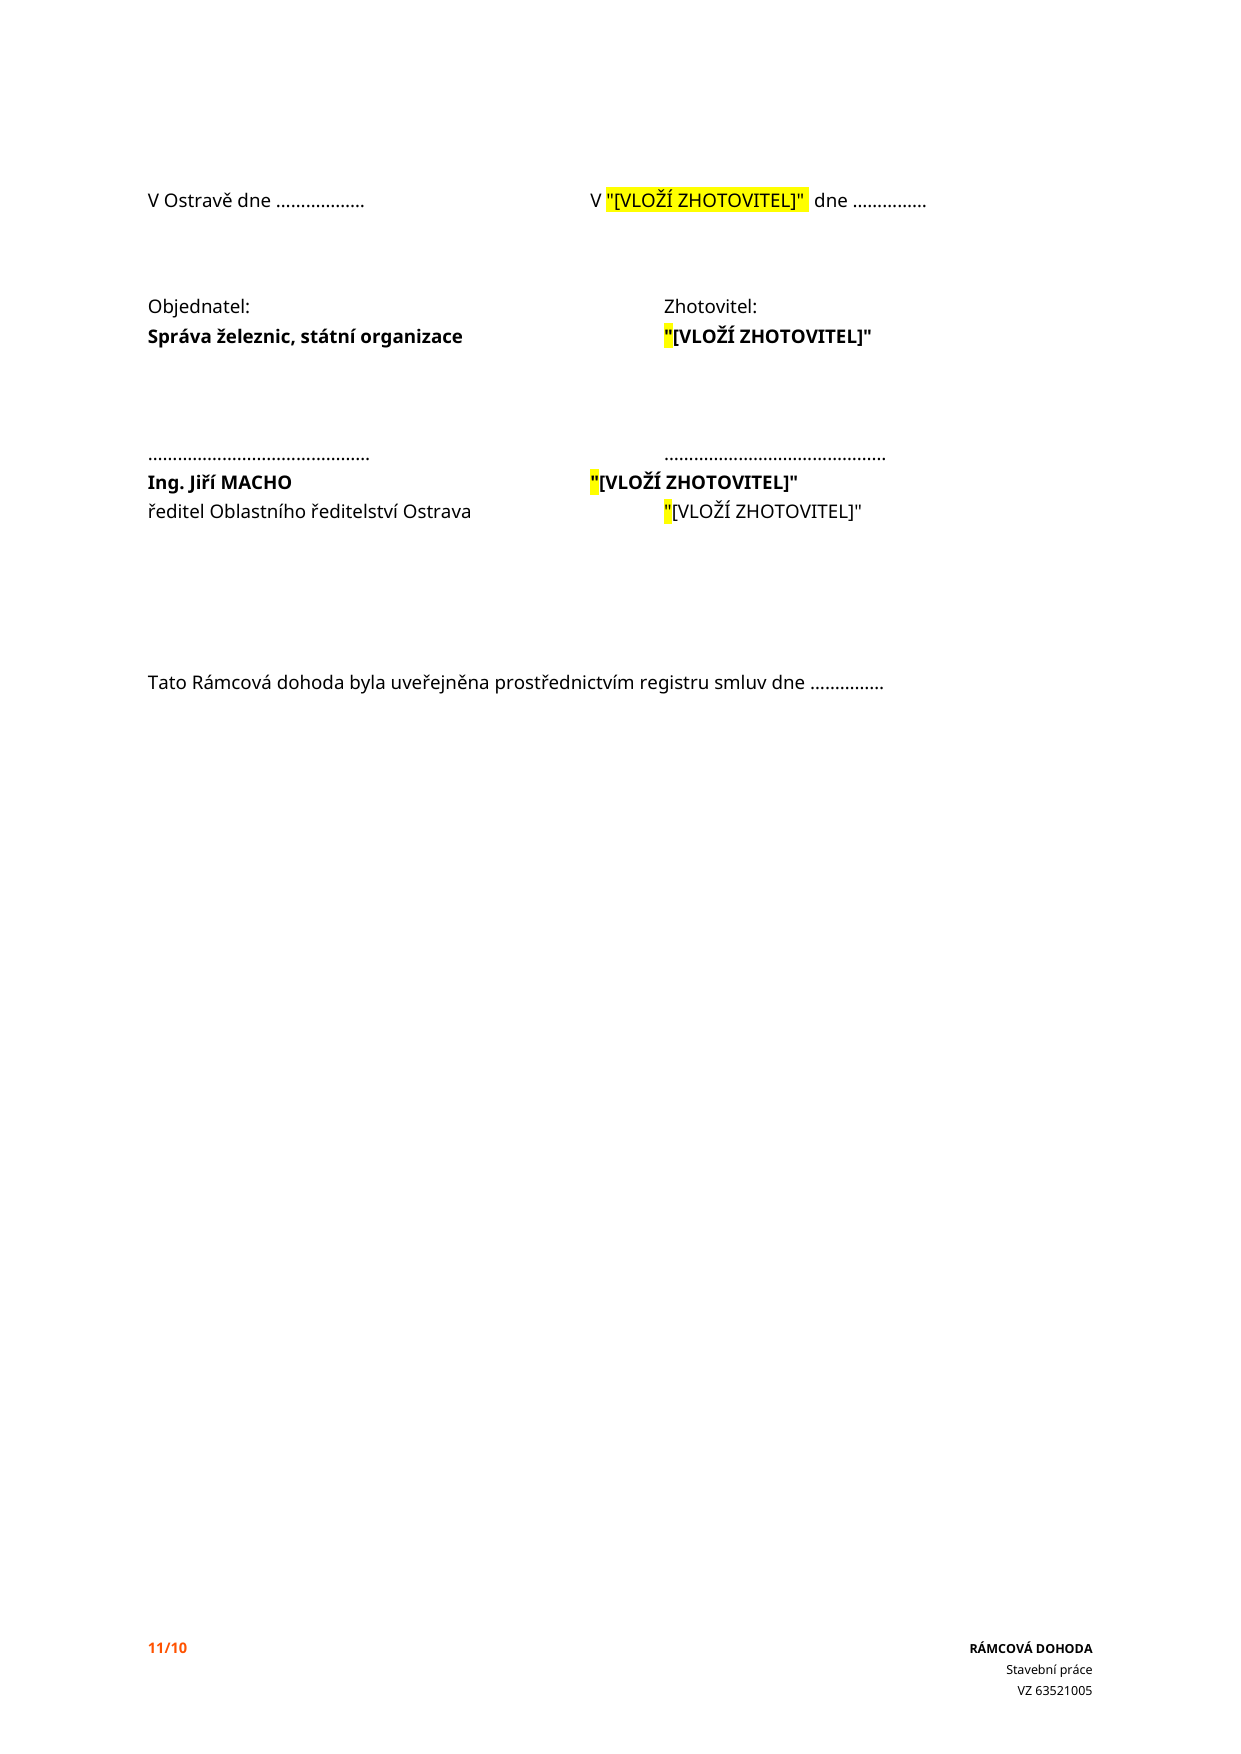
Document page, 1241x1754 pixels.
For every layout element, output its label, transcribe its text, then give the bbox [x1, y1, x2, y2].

text Tato Rámcová dohoda byla uveřejněna prostřednictvím registru smluv dne …………… [148, 669, 1093, 694]
text Ing. Jiří MACHO [599, 469, 1093, 495]
text ……………………………………… ……………………………………… [148, 440, 1093, 466]
text Správa železnic, státní organizace [673, 323, 1093, 348]
text Objednatel: Zhotovitel: [148, 294, 1093, 319]
text V Ostravě dne ……………… V dne …………… [809, 187, 1093, 212]
text Ing. Jiří MACHO [148, 469, 590, 495]
text ředitel Oblastního ředitelství Ostrava [148, 499, 664, 524]
text ředitel Oblastního ředitelství Ostrava [672, 499, 1093, 524]
text Správa železnic, státní organizace [148, 323, 664, 348]
text V Ostravě dne ……………… V dne …………… [148, 187, 606, 212]
